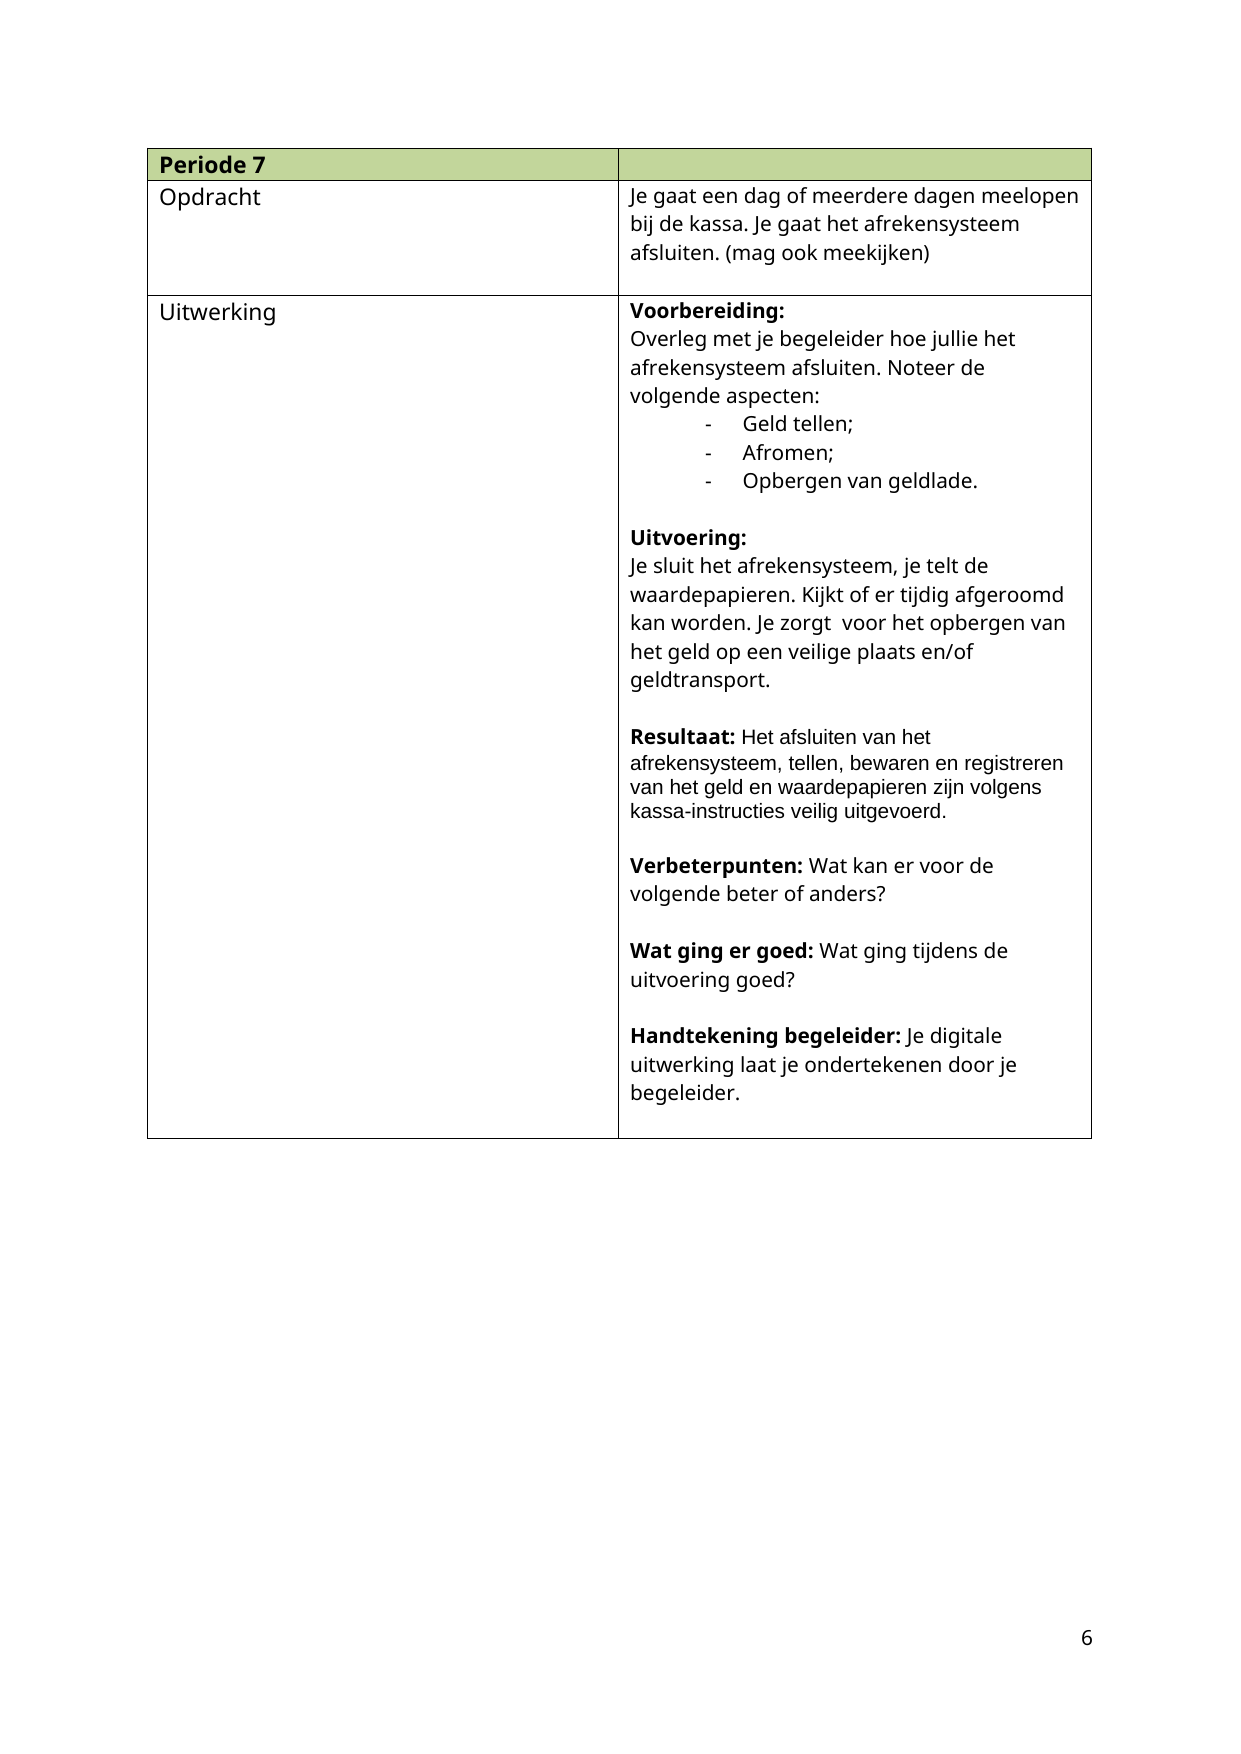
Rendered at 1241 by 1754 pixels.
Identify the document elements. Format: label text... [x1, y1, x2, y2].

table_cell Opdracht [148, 181, 618, 295]
table_cell Uitwerking [148, 296, 618, 1138]
table_header Periode 7 [148, 149, 618, 180]
table_header [619, 149, 1091, 180]
table_cell Je gaat een dag of meerdere dagen meelopen bij de kassa. Je gaat het afrekensysteem afsluiten. (mag ook meekijken) [619, 181, 1091, 295]
table_cell Voorbereiding: Overleg met je begeleider hoe jullie het afrekensysteem afsluiten. Noteer de volgende aspecten: Geld tellen; Afromen; Opbergen van geldlade. Uitvoering: Je sluit het afrekensysteem, je telt de waardepapieren. Kijkt of er tijdig afgeroomd kan worden. Je zorgt voor het opbergen van het geld op een veilige plaats en/of geldtransport. Resultaat: Het afsluiten van het afrekensysteem, tellen, bewaren en registreren van het geld en waardepapieren zijn volgens kassa-instructies veilig uitgevoerd. Verbeterpunten: Wat kan er voor de volgende beter of anders? Wat ging er goed: Wat ging tijdens de uitvoering goed? Handtekening begeleider: Je digitale uitwerking laat je ondertekenen door je begeleider. [619, 296, 1091, 1138]
